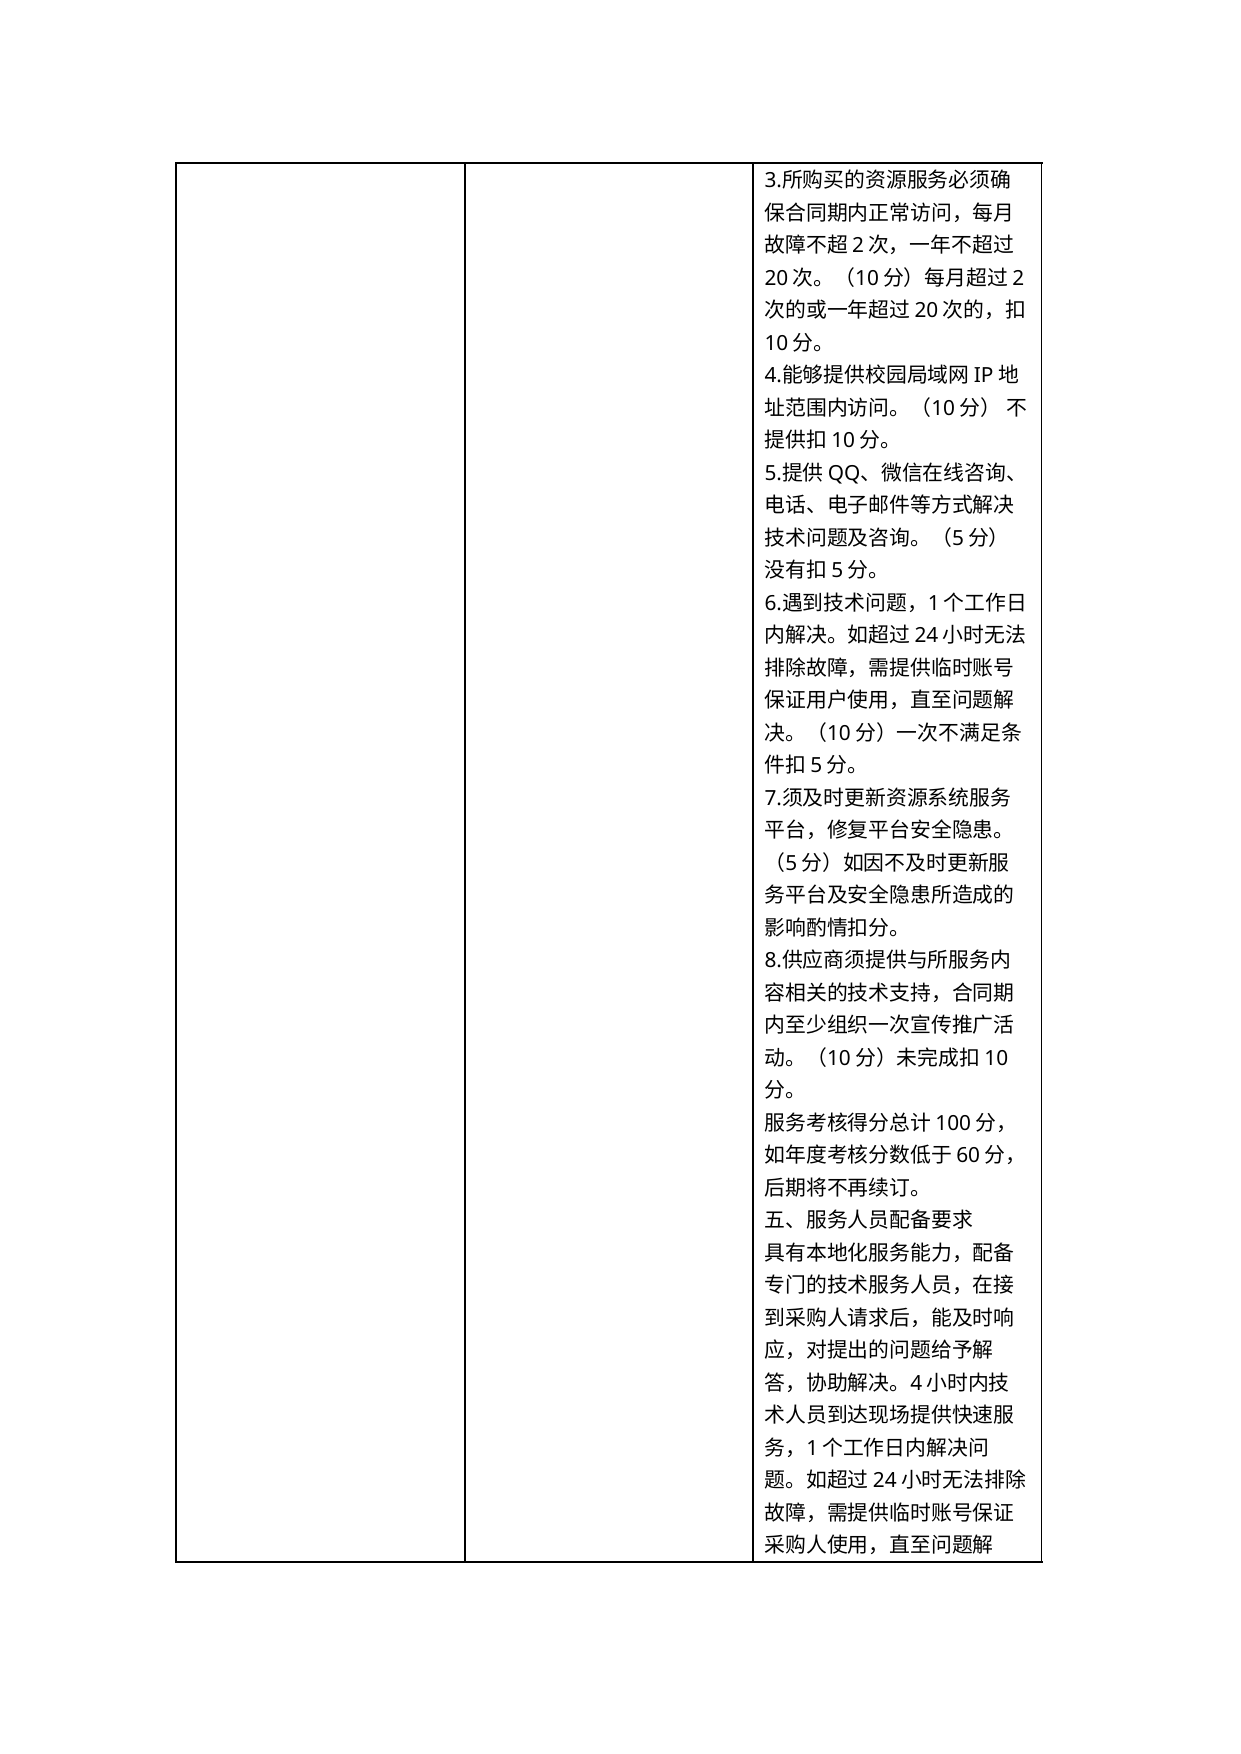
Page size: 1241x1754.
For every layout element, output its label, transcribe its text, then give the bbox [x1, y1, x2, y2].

table_cell 1 [177, 164, 464, 1561]
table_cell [754, 164, 1041, 1561]
table_cell [466, 164, 752, 1561]
